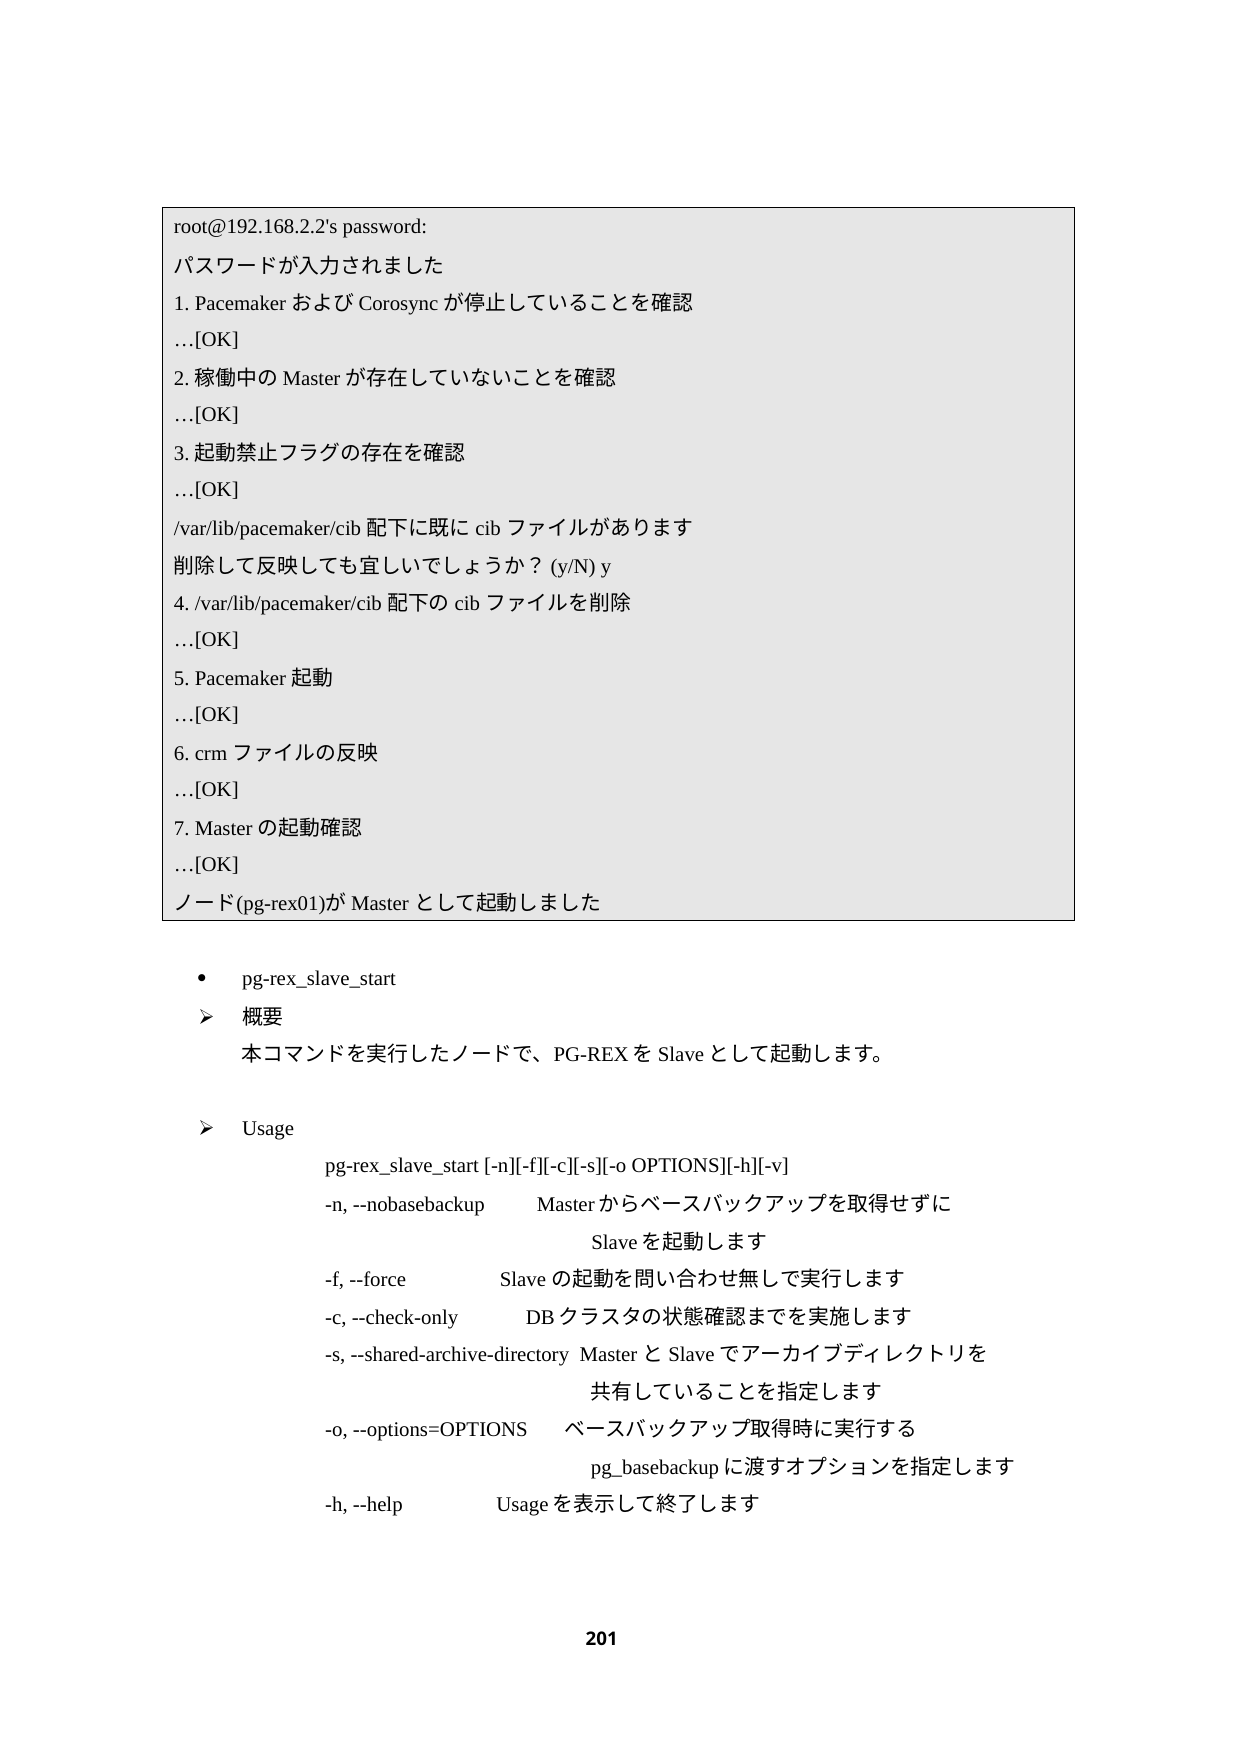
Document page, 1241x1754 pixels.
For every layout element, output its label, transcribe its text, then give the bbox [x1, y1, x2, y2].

list 概要 [198, 996, 1054, 1034]
text pg-rex_slave_start [-n][-f][-c][-s][-o OPTIONS][-h][-v] [177, 1146, 1054, 1184]
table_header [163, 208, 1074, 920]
text -h, --help Usageを表示して終了します [177, 1484, 1054, 1521]
text Slaveを起動します [242, 1221, 1054, 1259]
text 共有していることを指定します [177, 1371, 1054, 1409]
text -o, --options=OPTIONS ベースバックアップ取得時に実行する [177, 1409, 1054, 1446]
list pg-rex_slave_start [198, 959, 1054, 996]
list Usage [198, 1109, 1054, 1146]
text -n, --nobasebackup Masterからベースバックアップを取得せずに [177, 1184, 1054, 1221]
text 本コマンドを実行したノードで、PG-REXをSlaveとして起動します。 [242, 1034, 1054, 1071]
text -f, --force Slave の起動を問い合わせ無しで実行します [177, 1259, 1054, 1296]
text pg_basebackupに渡すオプションを指定します [177, 1446, 1054, 1484]
text -c, --check-only DBクラスタの状態確認までを実施します [177, 1296, 1054, 1334]
text -s, --shared-archive-directory Master と Slave でアーカイブディレクトリを [177, 1334, 1054, 1371]
